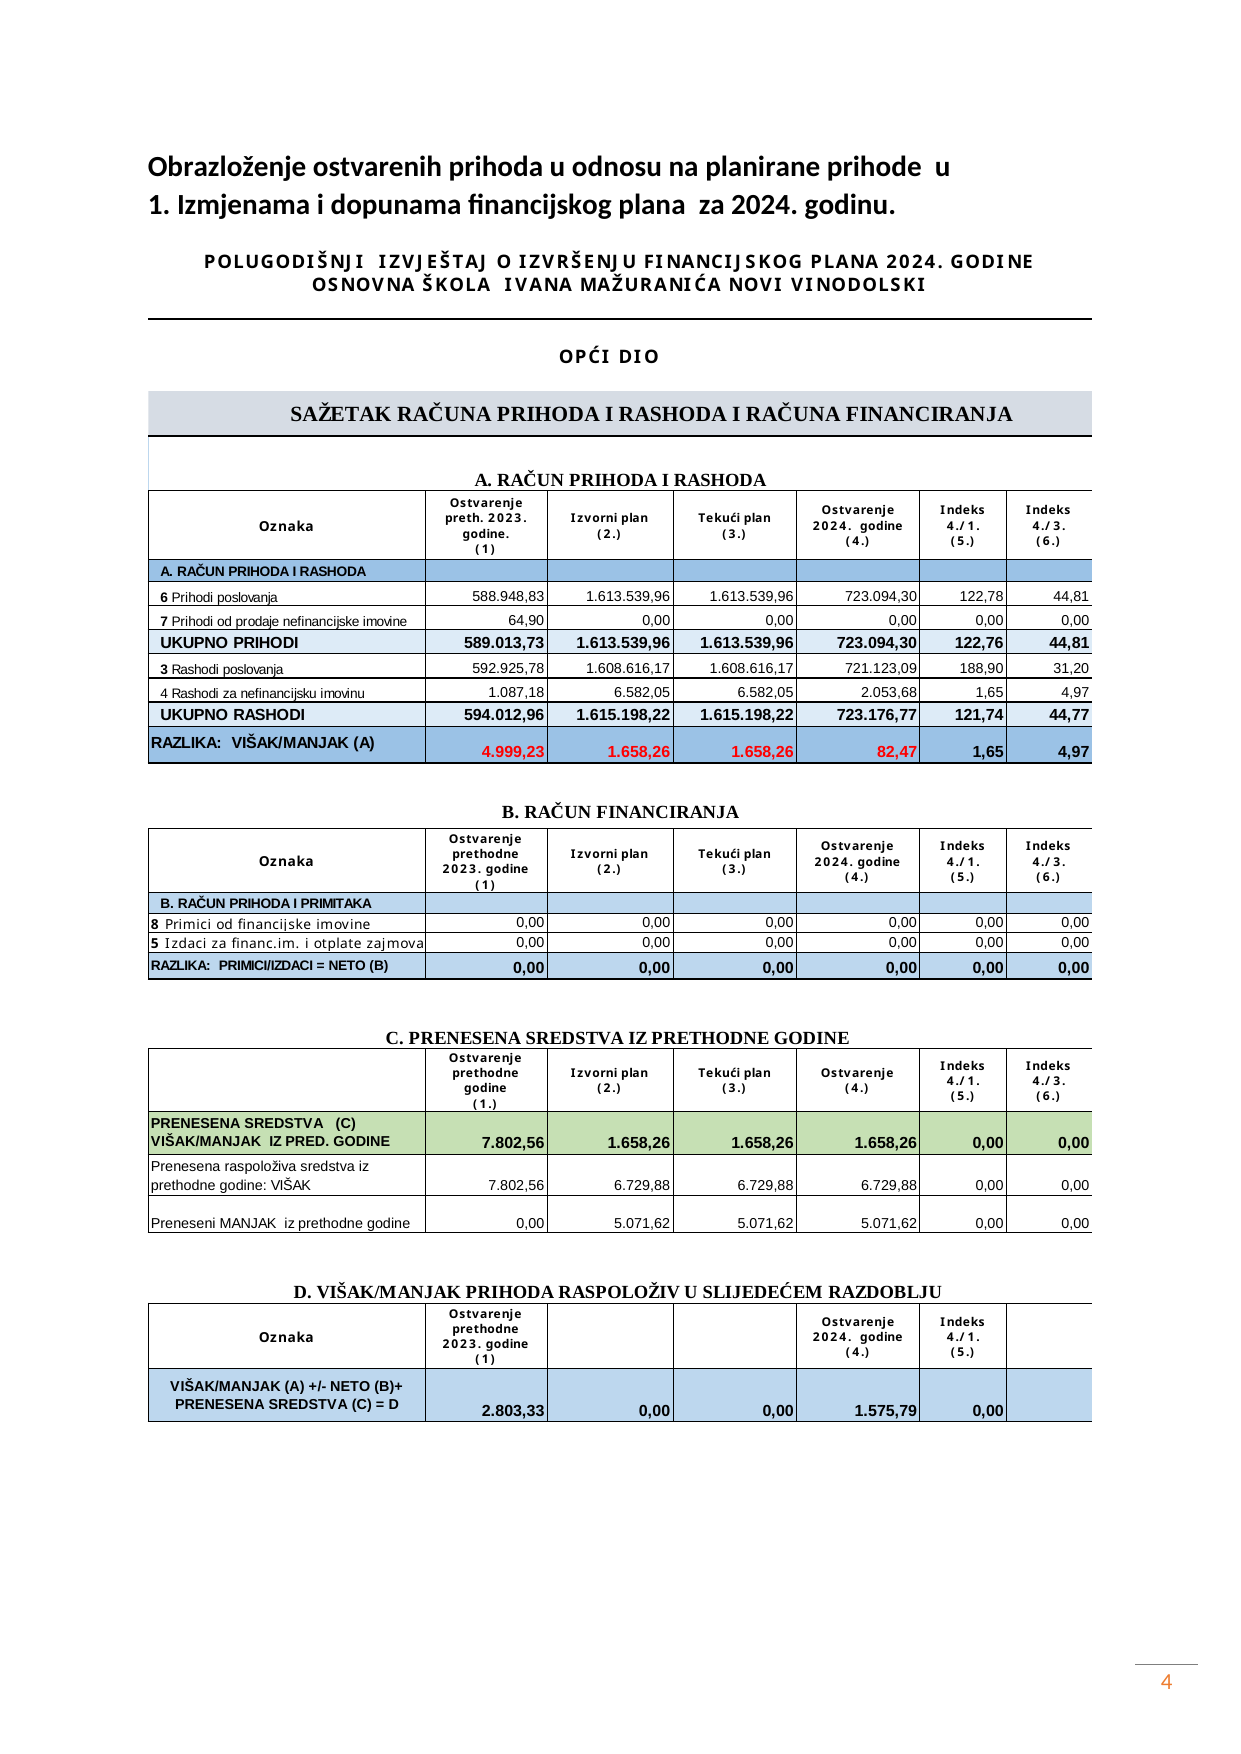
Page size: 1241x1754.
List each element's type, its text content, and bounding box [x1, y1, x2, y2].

text Obrazloženje ostvarenih prihoda u odnosu na planirane prihode u 1. Izmjenama i dopunama financijskog plana za 2024. godinu. [148, 148, 1093, 1437]
